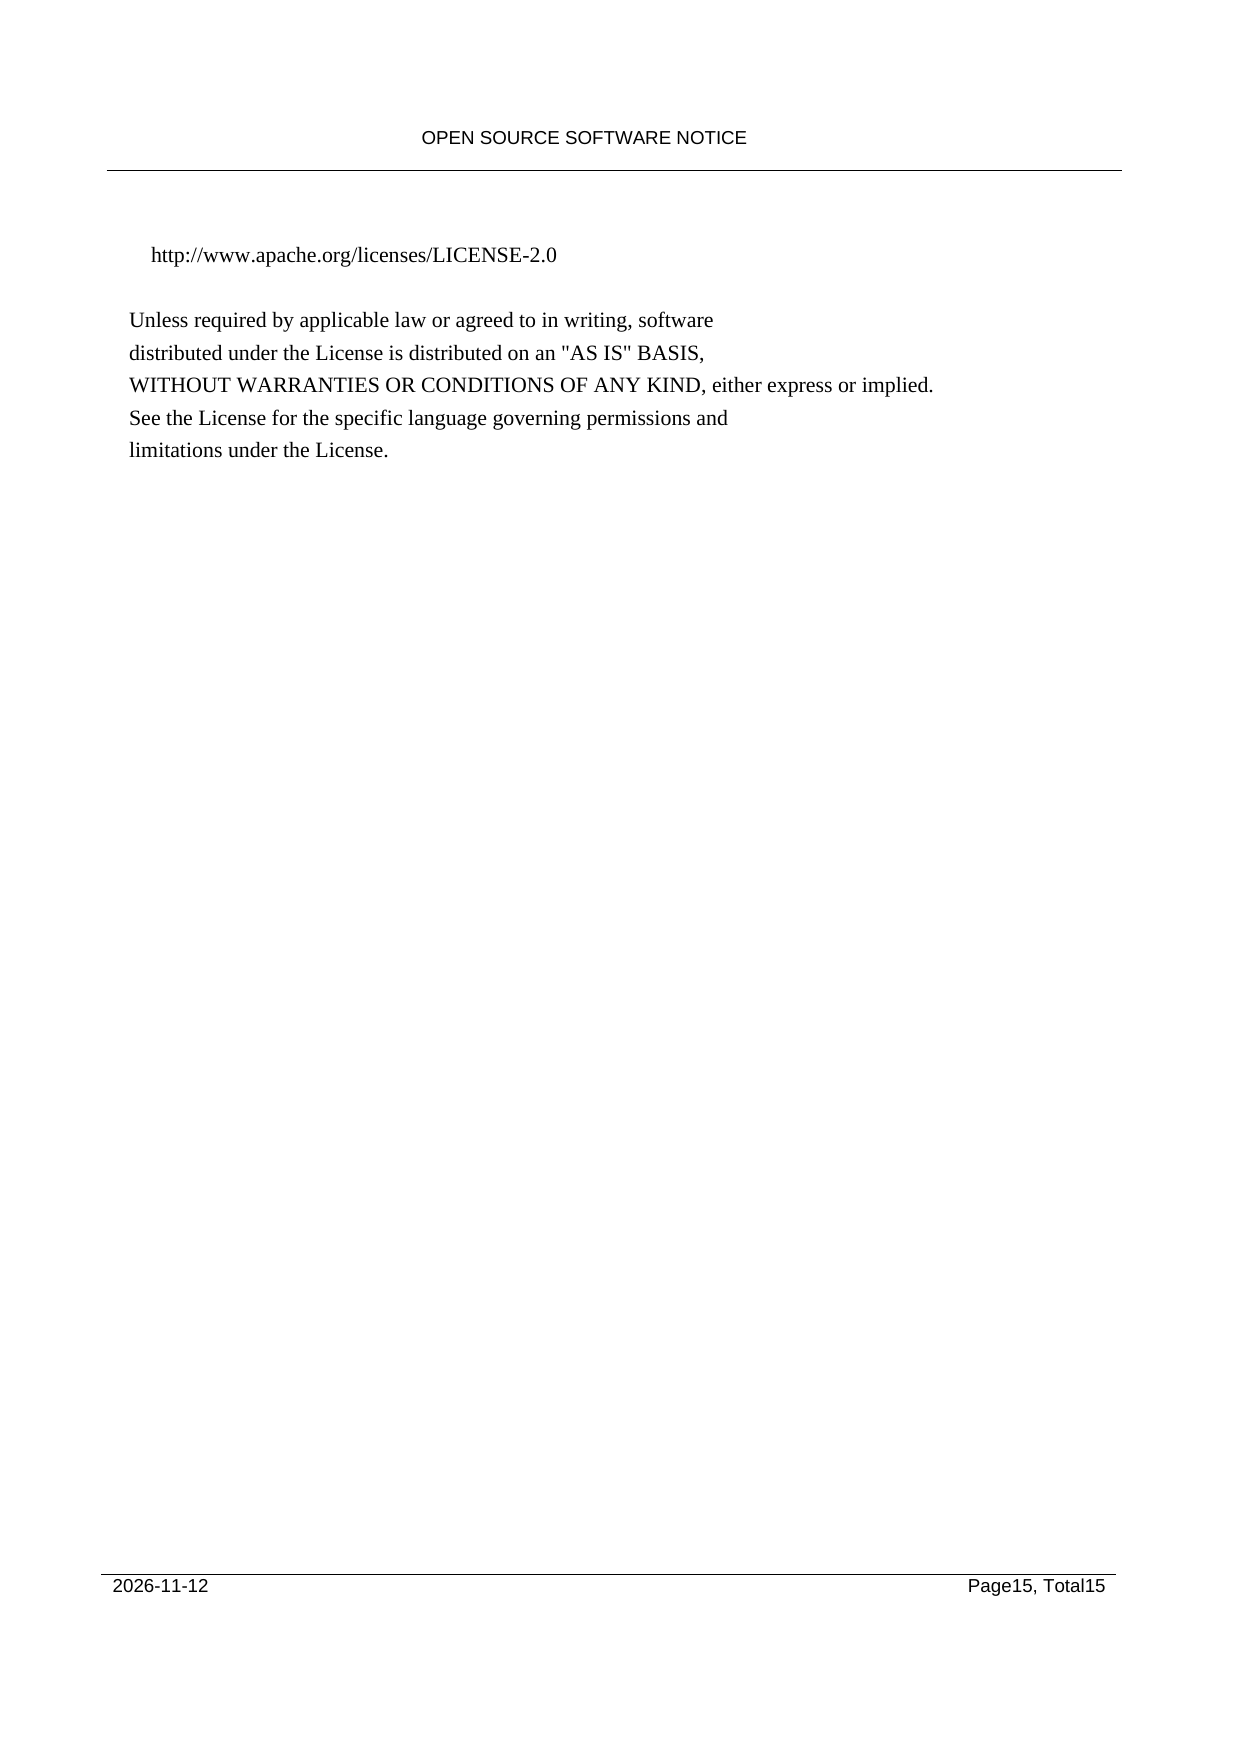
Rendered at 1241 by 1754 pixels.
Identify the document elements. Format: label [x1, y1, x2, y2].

text [112, 206, 1128, 466]
